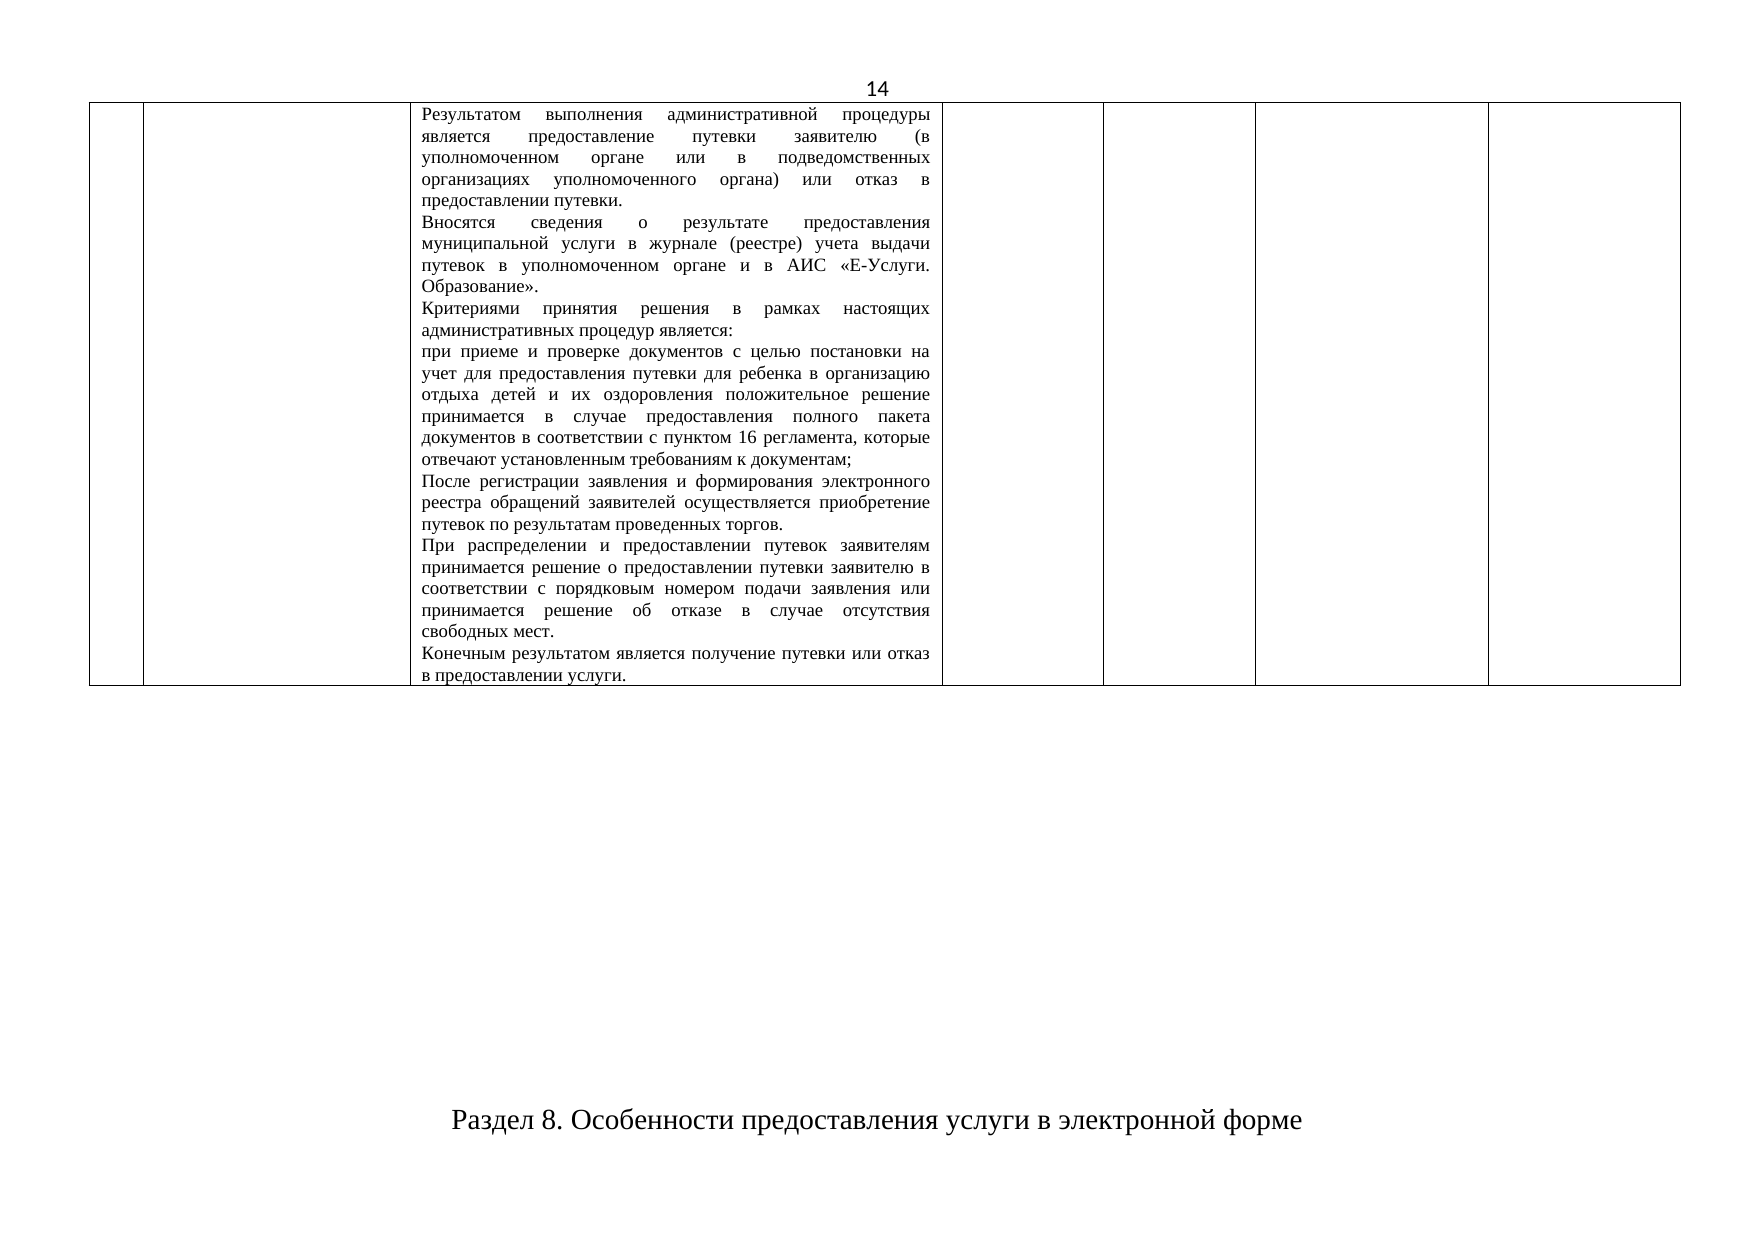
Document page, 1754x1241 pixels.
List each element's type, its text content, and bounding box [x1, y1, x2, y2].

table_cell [411, 103, 942, 685]
table_cell - [1489, 103, 1680, 685]
table_cell [943, 103, 1103, 685]
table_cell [1256, 103, 1488, 685]
table_cell [90, 103, 143, 685]
text Раздел 8. Особенности предоставления услуги в электронной форме [89, 1102, 1665, 1135]
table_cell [144, 103, 410, 685]
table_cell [1104, 103, 1255, 685]
